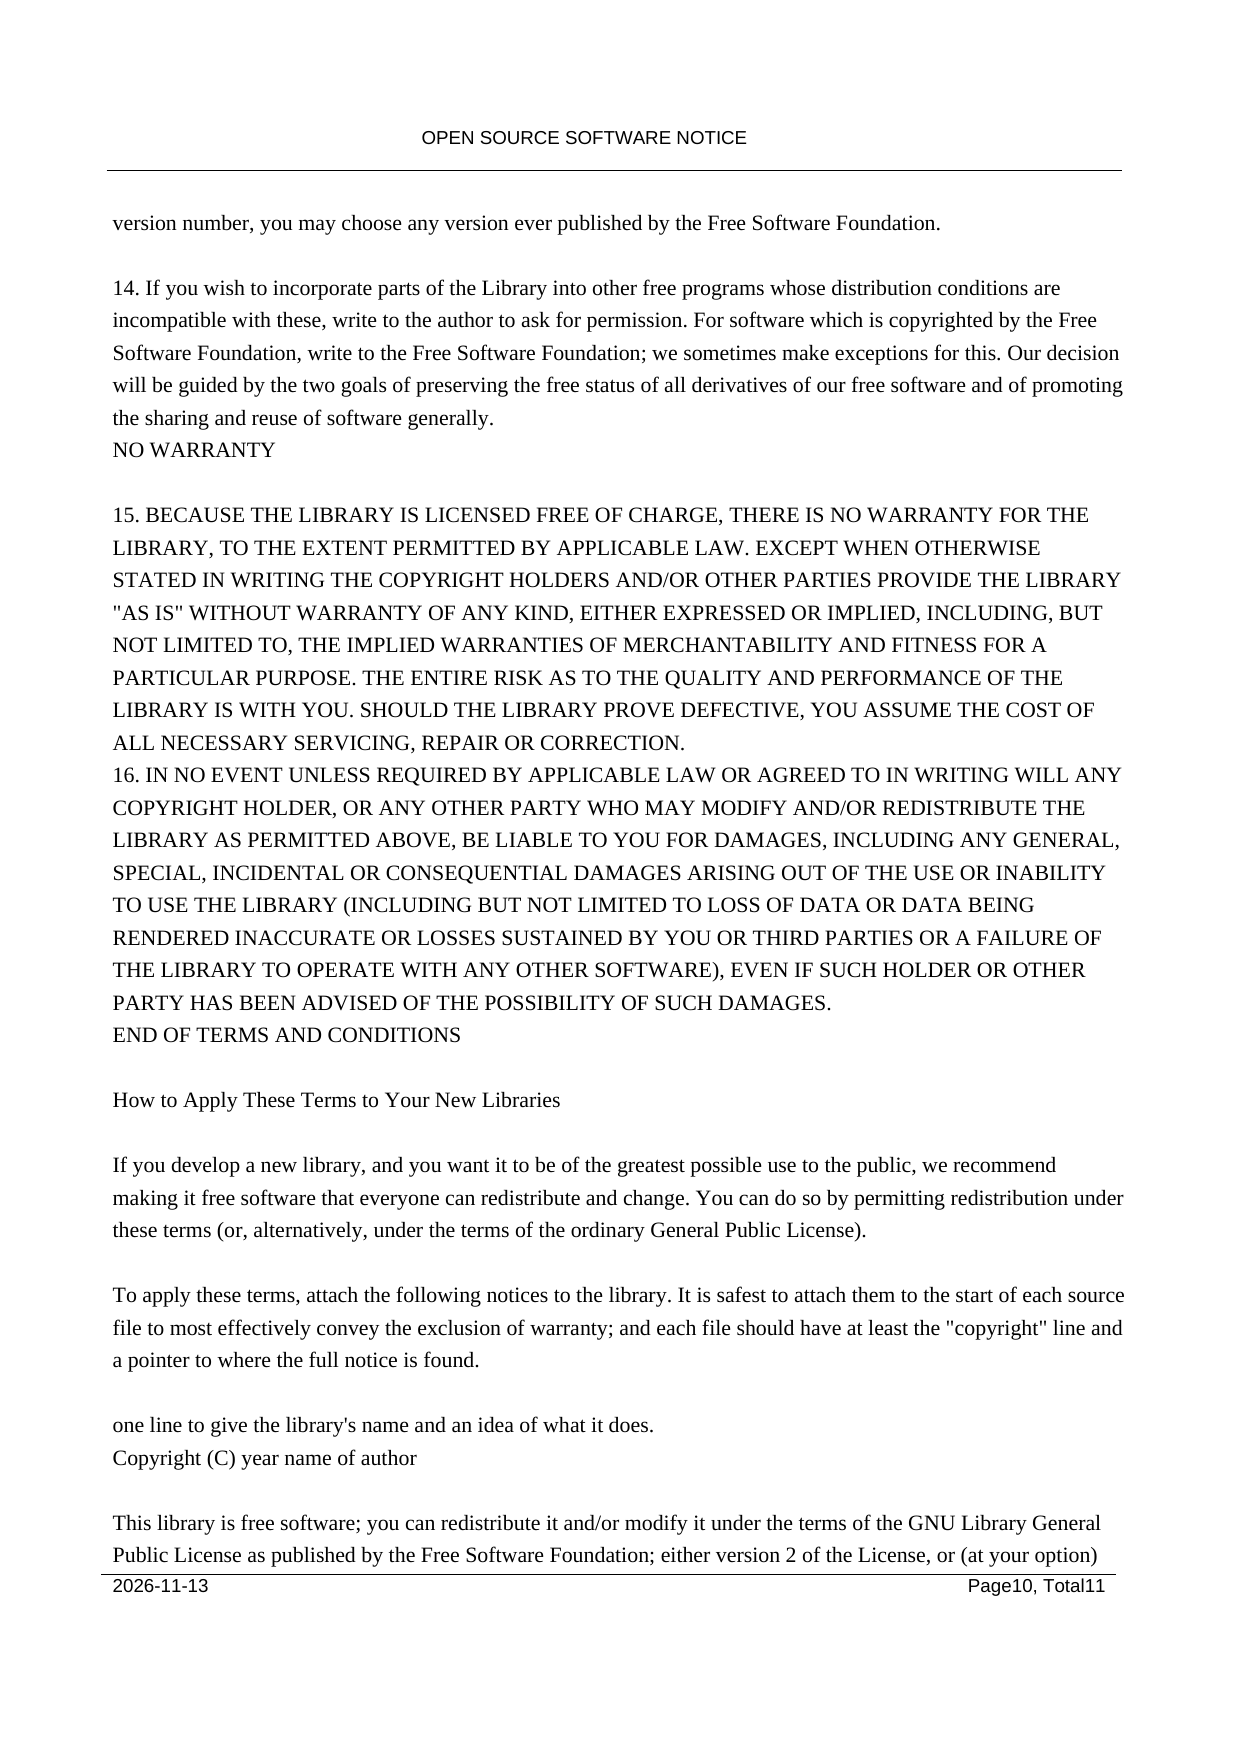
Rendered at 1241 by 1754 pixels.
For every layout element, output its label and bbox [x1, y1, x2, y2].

text [112, 206, 1128, 1571]
